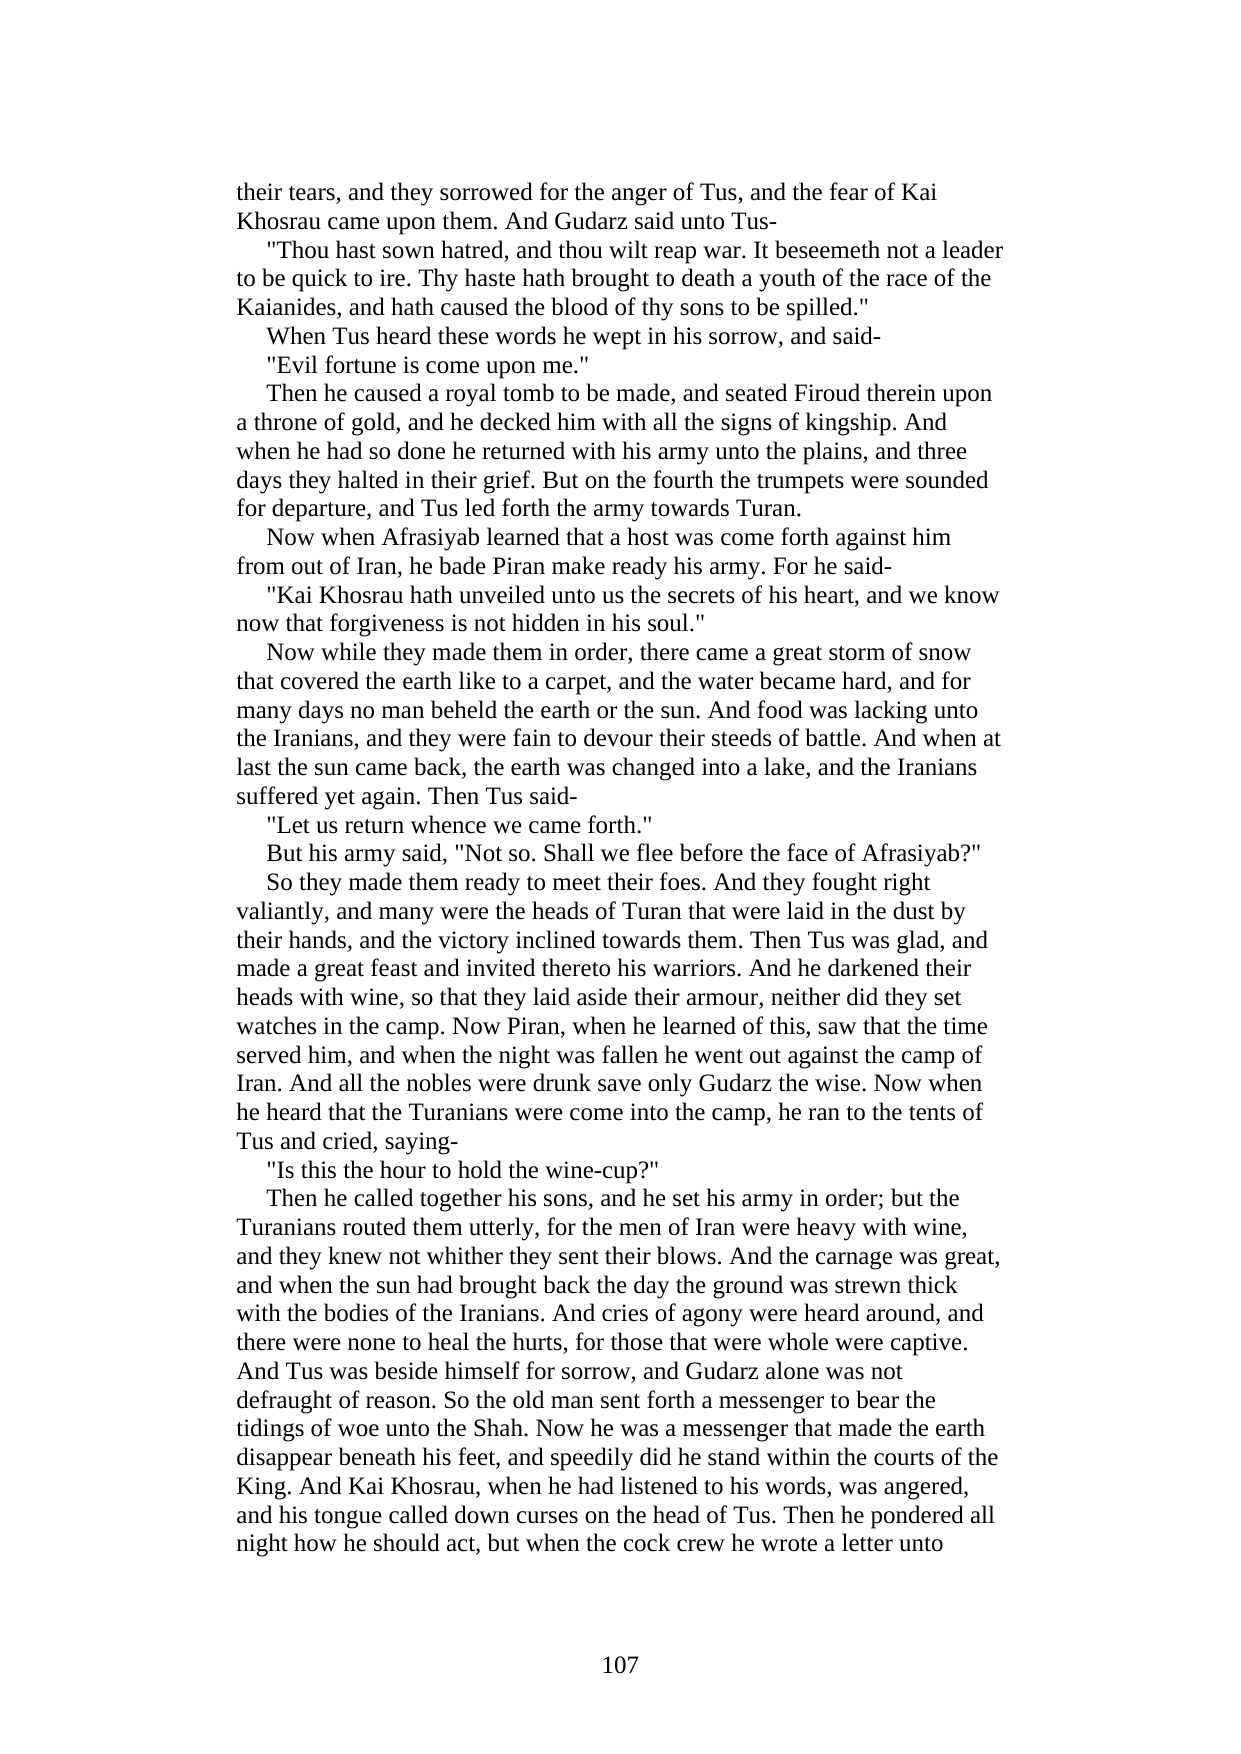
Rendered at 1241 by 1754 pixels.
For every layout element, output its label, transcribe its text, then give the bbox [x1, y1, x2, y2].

text But his army said, "Not so. Shall we flee before the face of Afrasiyab?" [236, 838, 1004, 867]
text "Kai Khosrau hath unveiled unto us the secrets of his heart, and we know now that forgiveness is not hidden in his soul." [236, 580, 1004, 637]
text Then he caused a royal tomb to be made, and seated Firoud therein upon a throne of gold, and he decked him with all the signs of kingship. And when he had so done he returned with his army unto the plains, and three days they halted in their grief. But on the fourth the trumpets were sounded for departure, and Tus led forth the army towards Turan. [236, 378, 1004, 522]
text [236, 1183, 1004, 1557]
text Now when Afrasiyab learned that a host was come forth against him from out of Iran, he bade Piran make ready his army. For he said- [236, 522, 1004, 580]
text "Is this the hour to hold the wine-cup?" [236, 1155, 1004, 1183]
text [236, 177, 1004, 235]
text When Tus heard these words he wept in his sorrow, and said- [236, 321, 1004, 350]
text "Let us return whence we came forth." [236, 810, 1004, 838]
text "Evil fortune is come upon me." [236, 350, 1004, 378]
text "Thou hast sown hatred, and thou wilt reap war. It beseemeth not a leader to be quick to ire. Thy haste hath brought to death a youth of the race of the Kaianides, and hath caused the blood of thy sons to be spilled." [236, 235, 1004, 321]
text Now while they made them in order, there came a great storm of snow that covered the earth like to a carpet, and the water became hard, and for many days no man beheld the earth or the sun. And food was lacking unto the Iranians, and they were fain to devour their steeds of battle. And when at last the sun came back, the earth was changed into a lake, and the Iranians suffered yet again. Then Tus said- [236, 637, 1004, 810]
text So they made them ready to meet their foes. And they fought right valiantly, and many were the heads of Turan that were laid in the dust by their hands, and the victory inclined towards them. Then Tus was glad, and made a great feast and invited thereto his warriors. And he darkened their heads with wine, so that they laid aside their armour, neither did they set watches in the camp. Now Piran, when he learned of this, saw that the time served him, and when the night was fallen he went out against the camp of Iran. And all the nobles were drunk save only Gudarz the wise. Now when he heard that the Turanians were come into the camp, he ran to the tents of Tus and cried, saying- [236, 867, 1004, 1155]
